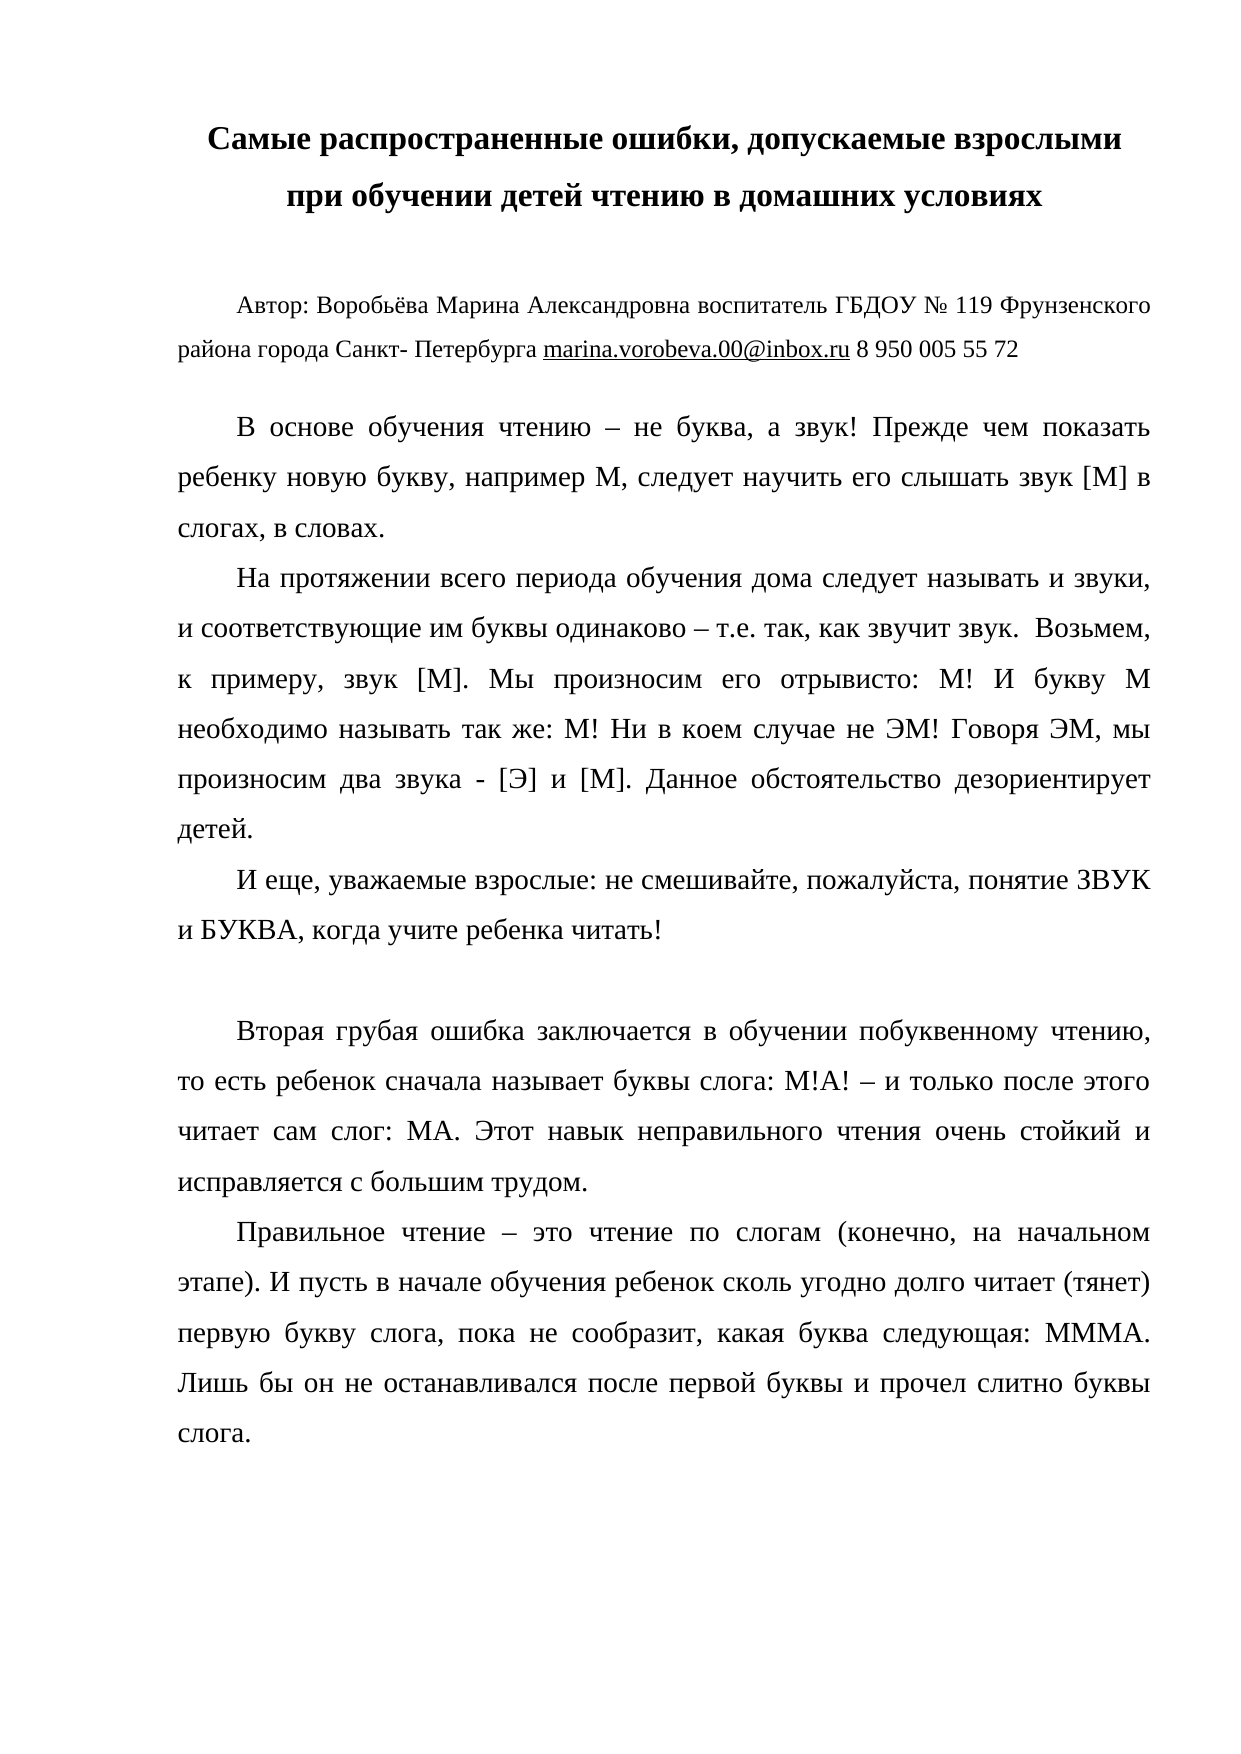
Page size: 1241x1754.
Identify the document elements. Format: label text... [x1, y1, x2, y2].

text Правильное чтение – это чтение по слогам (конечно, на начальном этапе). И пусть в начале обучения ребенок сколь угодно долго читает (тянет) первую букву слога, пока не сообразит, какая буква следующая: МММА. Лишь бы он не останавливался после первой буквы и прочел слитно буквы слога. [177, 1214, 1152, 1449]
text На протяжении всего периода обучения дома следует называть и звуки, и соответствующие им буквы одинаково – т.е. так, как звучит звук. Возьмем, к примеру, звук [М]. Мы произносим его отрывисто: М! И букву М необходимо называть так же: М! Ни в коем случае не ЭМ! Говоря ЭМ, мы произносим два звука - [Э] и [М]. Данное обстоятельство дезориентирует детей. [177, 560, 1152, 845]
text Самые распространенные ошибки, допускаемые взрослыми при обучении детей чтению в домашних условиях [177, 118, 1152, 214]
text И еще, уважаемые взрослые: не смешивайте, пожалуйста, понятие ЗВУК и БУКВА, когда учите ребенка читать! [177, 862, 1152, 946]
text Автор: Воробьёва Марина Александровна воспитатель ГБДОУ № 119 Фрунзенского района города Санкт- Петербурга marina.vorobeva.00@inbox.ru 8 950 005 55 72 [177, 291, 1152, 362]
text В основе обучения чтению – не буква, а звук! Прежде чем показать ребенку новую букву, например М, следует научить его слышать звук [М] в слогах, в словах. [177, 409, 1152, 543]
text Вторая грубая ошибка заключается в обучении побуквенному чтению, то есть ребенок сначала называет буквы слога: М!А! – и только после этого читает сам слог: МА. Этот навык неправильного чтения очень стойкий и исправляется с большим трудом. [177, 1013, 1152, 1197]
